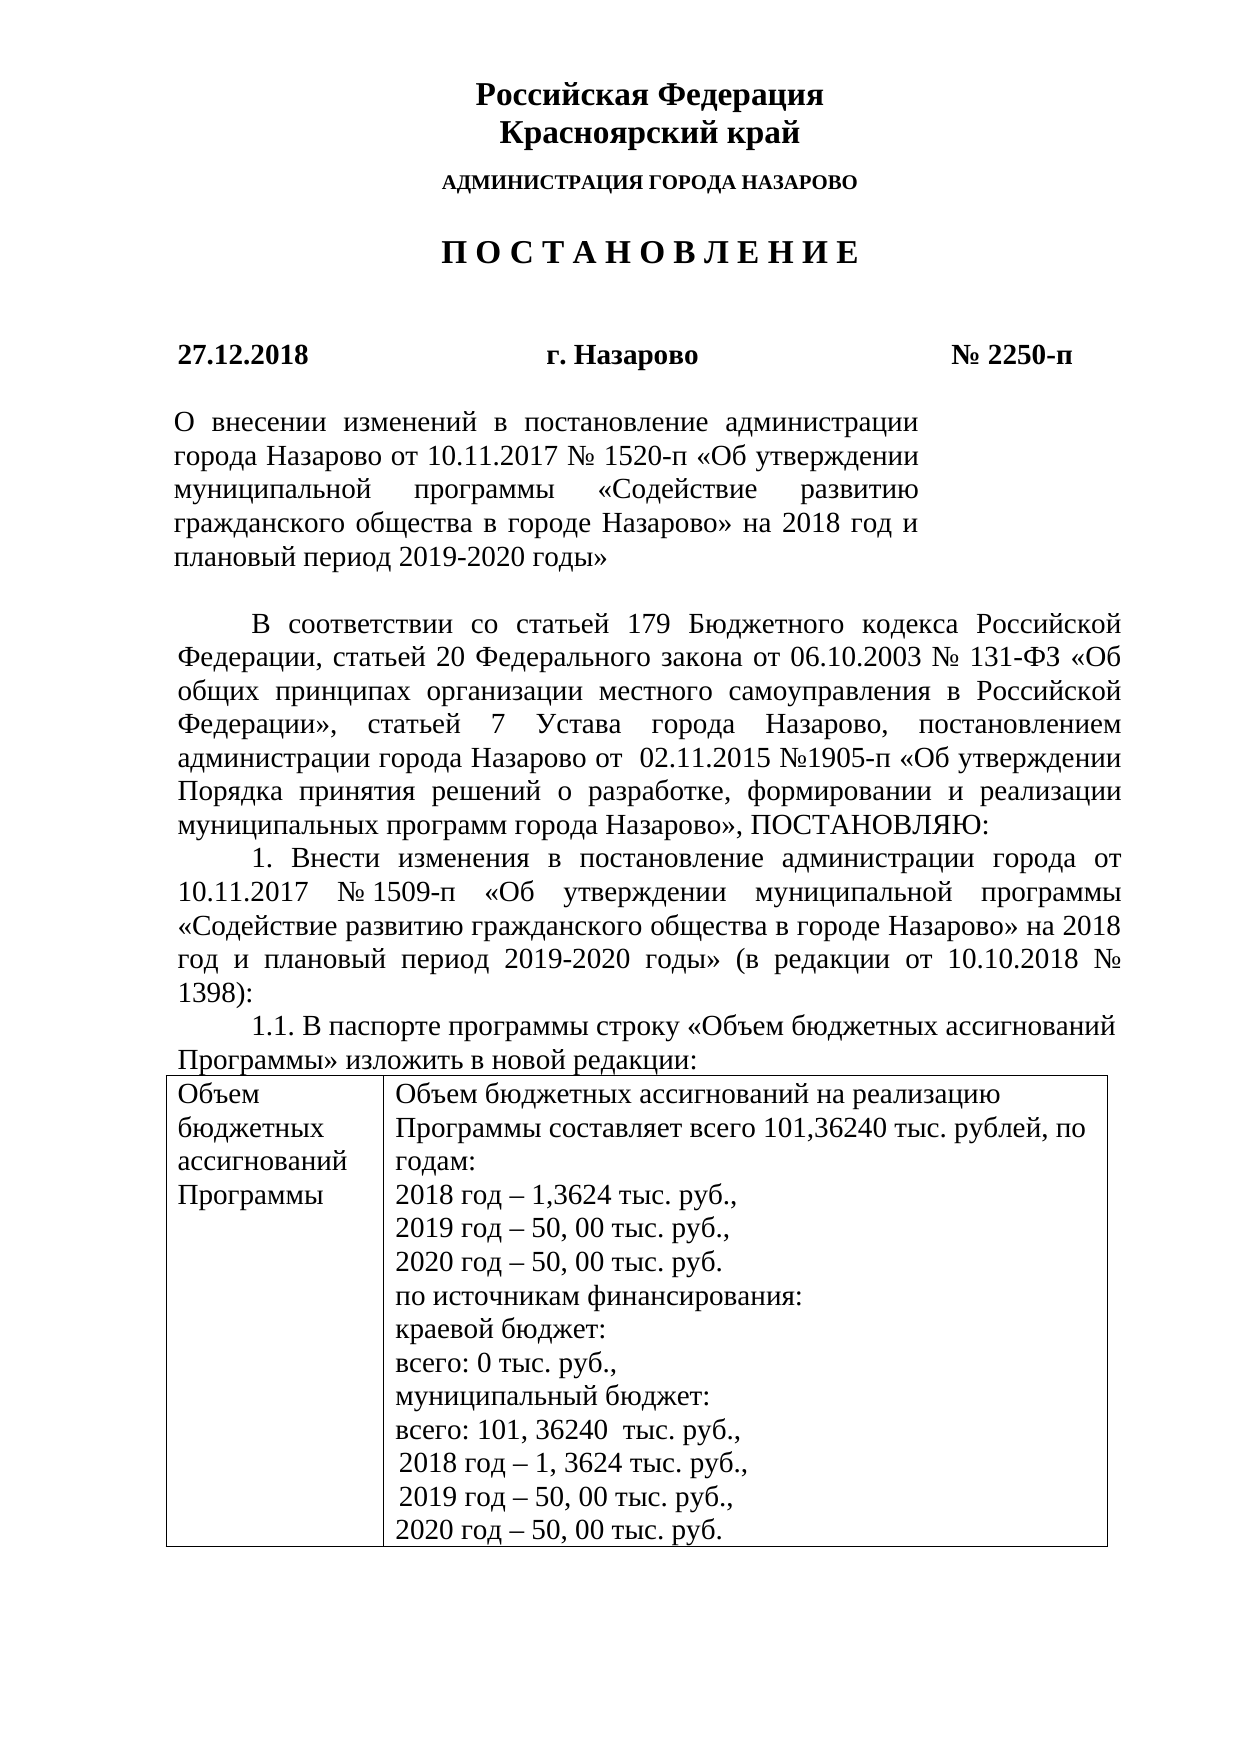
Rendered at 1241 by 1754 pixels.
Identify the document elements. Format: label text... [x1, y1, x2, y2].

text 1.1. В паспорте программы строку «Объем бюджетных ассигнований Программы» изложить в новой редакции: [177, 1008, 1122, 1075]
table_header Объем бюджетных ассигнований Программы [167, 1076, 383, 1546]
table_header Объем бюджетных ассигнований на реализацию Программы составляет всего 101,36240 тыс. рублей, по годам: 2018 год – 1,3624 тыс. руб., 2019 год – 50, 00 тыс. руб., 2020 год – 50, 00 тыс. руб. по источникам финансирования: краевой бюджет: всего: 0 тыс. руб., муниципальный бюджет: всего: 101, 36240 тыс. руб., 2018 год – 1, 3624 тыс. руб., 2019 год – 50, 00 тыс. руб., 2020 год – 50, 00 тыс. руб. [384, 1076, 1107, 1546]
text Красноярский край [177, 112, 1122, 151]
table_header О внесении изменений в постановление администрации города Назарово от 10.11.2017 № 1520-п «Об утверждении муниципальной программы «Содействие развитию гражданского общества в городе Назарово» на 2018 год и плановый период 2019-2020 годы» [163, 405, 930, 606]
text АДМИНИСТРАЦИЯ ГОРОДА НАЗАРОВО [177, 170, 1122, 194]
text П О С Т А Н О В Л Е Н И Е [177, 232, 1122, 270]
text В соответствии со статьей 179 Бюджетного кодекса Российской Федерации, статьей 20 Федерального закона от 06.10.2003 № 131-ФЗ «Об общих принципах организации местного самоуправления в Российской Федерации», статьей 7 Устава города Назарово, постановлением администрации города Назарово от 02.11.2015 №1905-п «Об утверждении Порядка принятия решений о разработке, формировании и реализации муниципальных программ города Назарово», ПОСТАНОВЛЯЮ: [177, 606, 1122, 841]
text 1. Внести изменения в постановление администрации города от 10.11.2017 № 1509-п «Об утверждении муниципальной программы «Содействие развитию гражданского общества в городе Назарово» на 2018 год и плановый период 2019-2020 годы» (в редакции от 10.10.2018 № 1398): [177, 841, 1122, 1008]
text Российская Федерация [177, 74, 1122, 112]
text 27.12.2018 г. Назарово № 2250-п [177, 337, 1122, 371]
